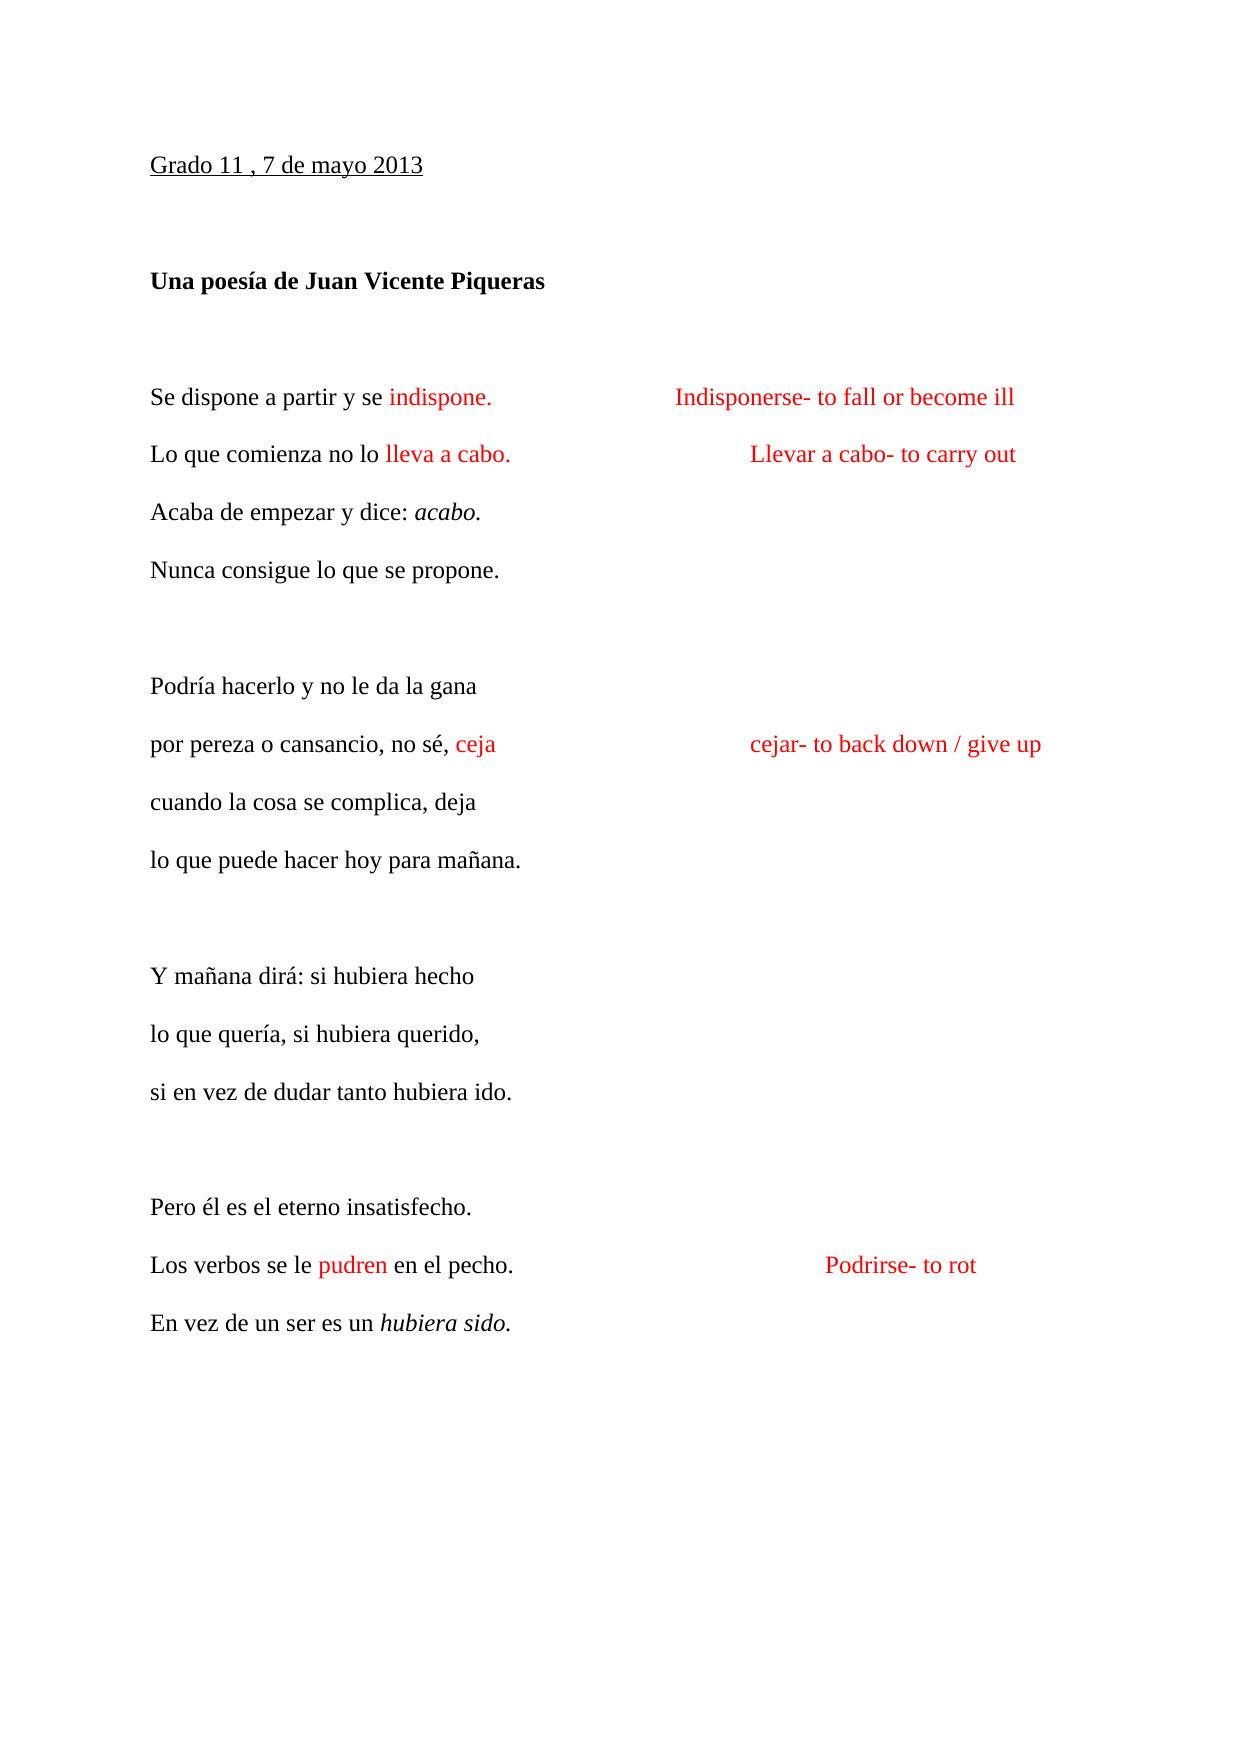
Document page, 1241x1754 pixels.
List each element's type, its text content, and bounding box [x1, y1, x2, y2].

text lo que puede hacer hoy para mañana. [150, 845, 1090, 874]
text si en vez de dudar tanto hubiera ido. [150, 1077, 1090, 1105]
text Se dispone a partir y se indispone. Indisponerse- to fall or become ill [150, 382, 1090, 410]
text En vez de un ser es un hubiera sido. [150, 1308, 1090, 1337]
text Grado 11 , 7 de mayo 2013 [150, 150, 1090, 179]
text Podría hacerlo y no le da la gana [150, 671, 1090, 700]
text Y mañana dirá: si hubiera hecho [150, 961, 1090, 989]
text Nunca consigue lo que se propone. [150, 555, 1090, 584]
text lo que quería, si hubiera querido, [150, 1019, 1090, 1047]
text Pero él es el eterno insatisfecho. [150, 1192, 1090, 1221]
text Acaba de empezar y dice: acabo. [150, 497, 1090, 526]
text Una poesía de Juan Vicente Piqueras [150, 266, 1090, 294]
text Los verbos se le pudren en el pecho. Podrirse- to rot [150, 1250, 1090, 1279]
text por pereza o cansancio, no sé, ceja cejar- to back down / give up [150, 729, 1090, 758]
text cuando la cosa se complica, deja [150, 787, 1090, 816]
text Lo que comienza no lo lleva a cabo. Llevar a cabo- to carry out [150, 439, 1090, 468]
